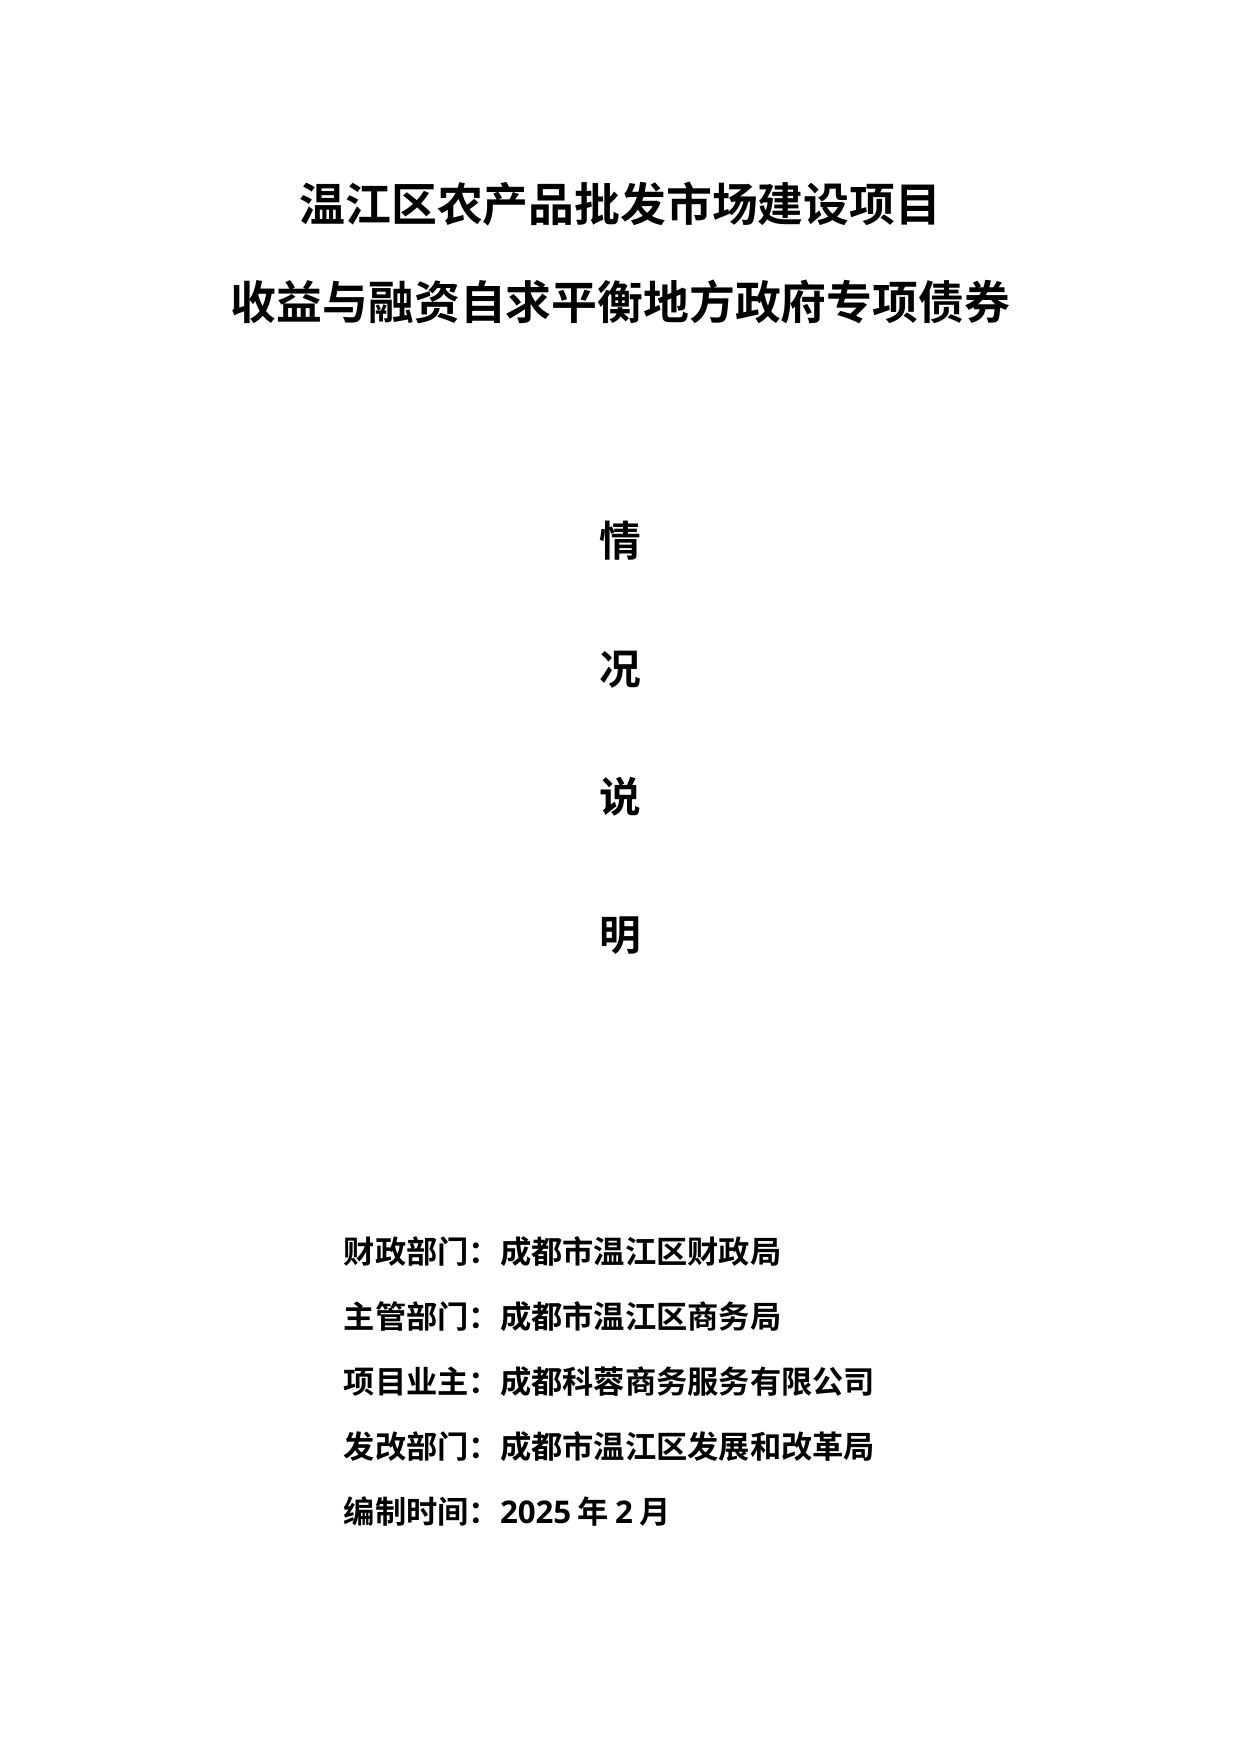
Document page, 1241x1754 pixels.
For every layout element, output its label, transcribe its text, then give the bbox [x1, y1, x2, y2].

text 发改部门：成都市温江区发展和改革局 [187, 1412, 1053, 1477]
text 明 [187, 899, 1053, 964]
text 温江区农产品批发市场建设项目 [187, 153, 1053, 250]
text 主管部门：成都市温江区商务局 [187, 1282, 1053, 1347]
text 编制时间：2025年2月 [187, 1477, 1053, 1542]
text 项目业主：成都科蓉商务服务有限公司 [187, 1347, 1053, 1412]
text 财政部门：成都市温江区财政局 [187, 1217, 1053, 1282]
text 况 [187, 634, 1053, 699]
text 说 [187, 761, 1053, 826]
text 收益与融资自求平衡地方政府专项债券 [187, 250, 1053, 348]
text 情 [187, 506, 1053, 571]
